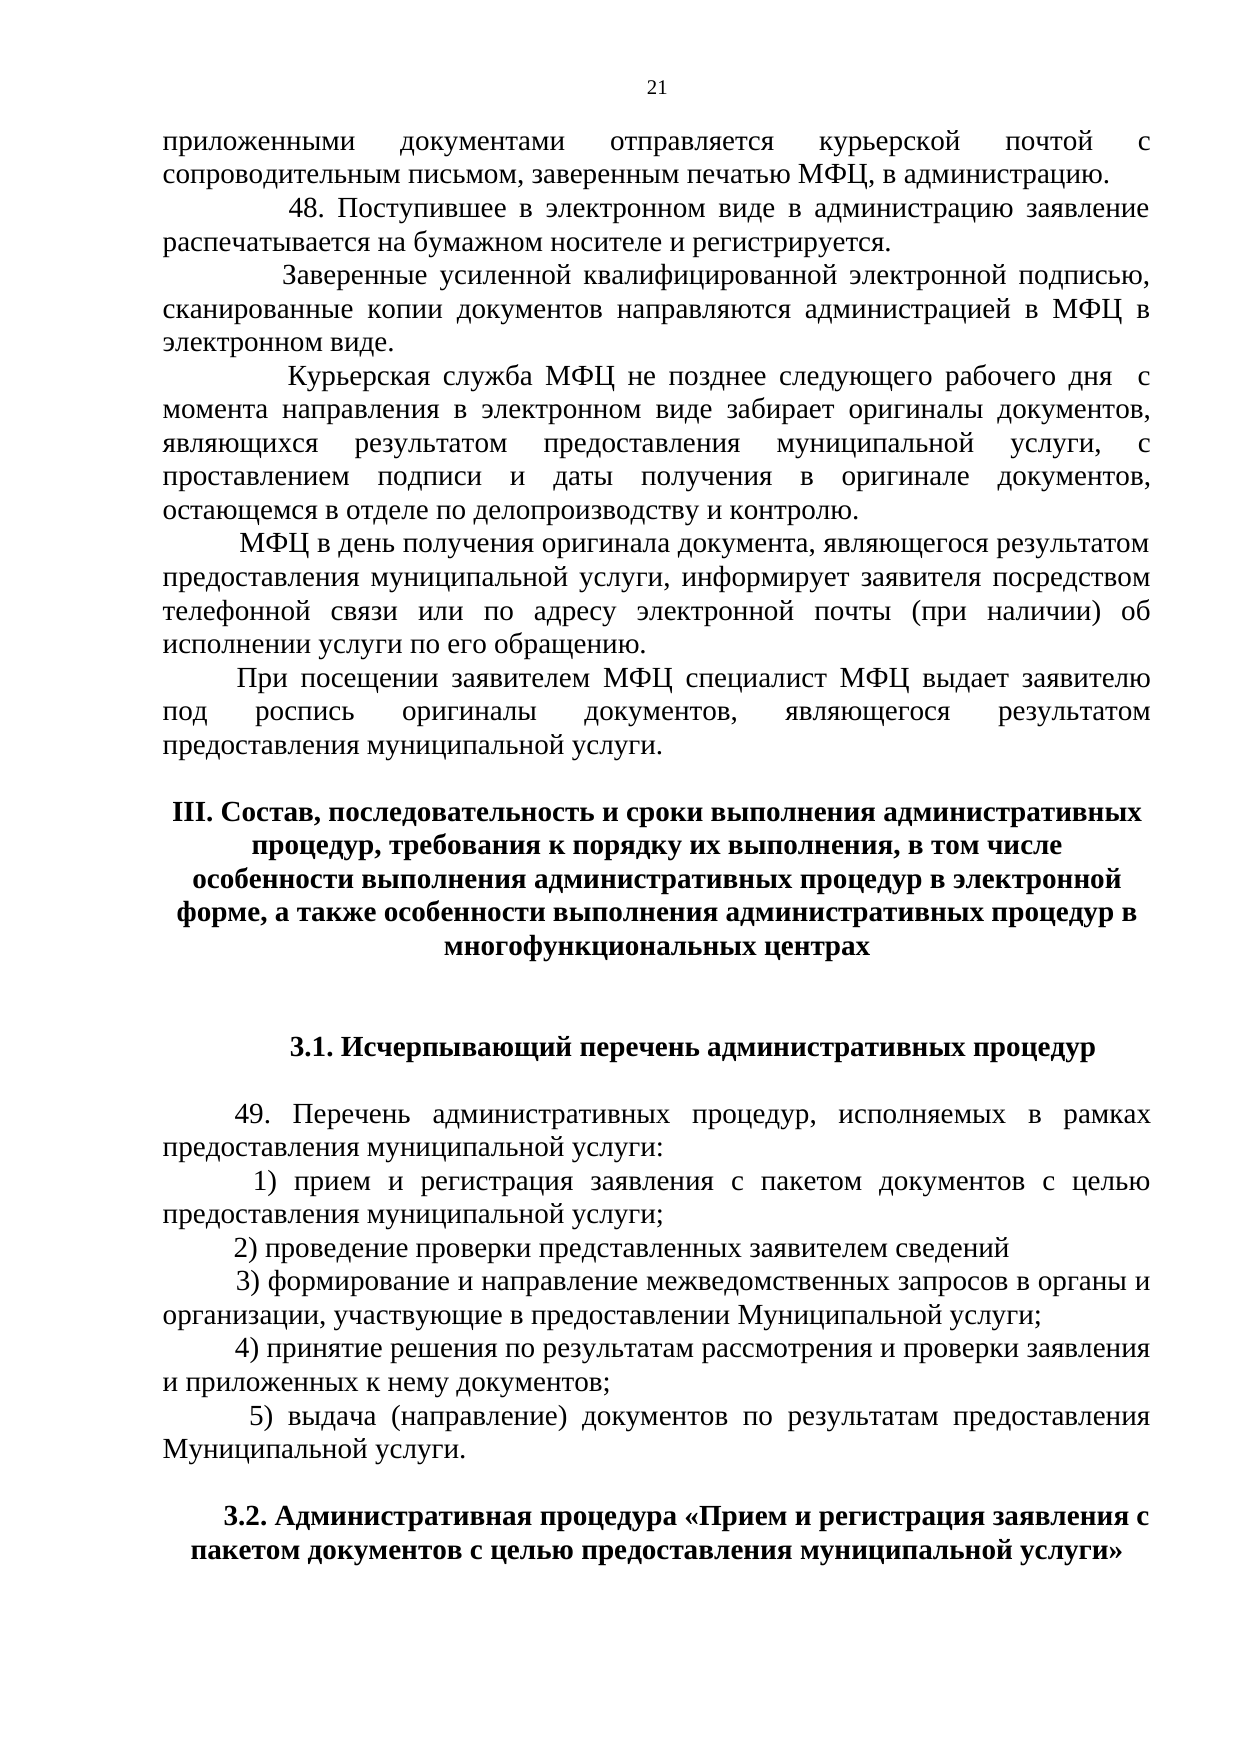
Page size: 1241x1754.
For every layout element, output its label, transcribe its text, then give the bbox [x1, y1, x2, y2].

text 49. Перечень административных процедур, исполняемых в рамках предоставления муниципальной услуги: [162, 1096, 1152, 1163]
text 3) формирование и направление межведомственных запросов в органы и организации, участвующие в предоставлении Муниципальной услуги; [162, 1263, 1152, 1331]
text МФЦ в день получения оригинала документа, являющегося результатом предоставления муниципальной услуги, информирует заявителя посредством телефонной связи или по адресу электронной почты (при наличии) об исполнении услуги по его обращению. [162, 526, 1152, 660]
text 3.2. Административная процедура «Прием и регистрация заявления с пакетом документов с целью предоставления муниципальной услуги» [162, 1498, 1152, 1565]
text Курьерская служба МФЦ не позднее следующего рабочего дня с момента направления в электронном виде забирает оригиналы документов, являющихся результатом предоставления муниципальной услуги, с проставлением подписи и даты получения в оригинале документов, остающемся в отделе по делопроизводству и контролю. [162, 358, 1152, 526]
text Заверенные усиленной квалифицированной электронной подписью, сканированные копии документов направляются администрацией в МФЦ в электронном виде. [162, 257, 1152, 358]
text процедур, требования к порядку их выполнения, в том числе [162, 827, 1152, 861]
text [162, 123, 1152, 190]
text При посещении заявителем МФЦ специалист МФЦ выдает заявителю под роспись оригиналы документов, являющегося результатом предоставления муниципальной услуги. [162, 660, 1152, 760]
text III. Состав, последовательность и сроки выполнения административных [162, 794, 1152, 827]
text 2) проведение проверки представленных заявителем сведений [162, 1230, 1152, 1263]
text 1) прием и регистрация заявления с пакетом документов с целью предоставления муниципальной услуги; [162, 1163, 1152, 1230]
text 3.1. Исчерпывающий перечень административных процедур [162, 1029, 1152, 1062]
text 5) выдача (направление) документов по результатам предоставления Муниципальной услуги. [162, 1398, 1152, 1465]
text особенности выполнения административных процедур в электронной форме, а также особенности выполнения административных процедур в многофункциональных центрах [162, 861, 1152, 962]
text 48. Поступившее в электронном виде в администрацию заявление распечатывается на бумажном носителе и регистрируется. [162, 190, 1152, 257]
text 4) принятие решения по результатам рассмотрения и проверки заявления и приложенных к нему документов; [162, 1331, 1152, 1398]
